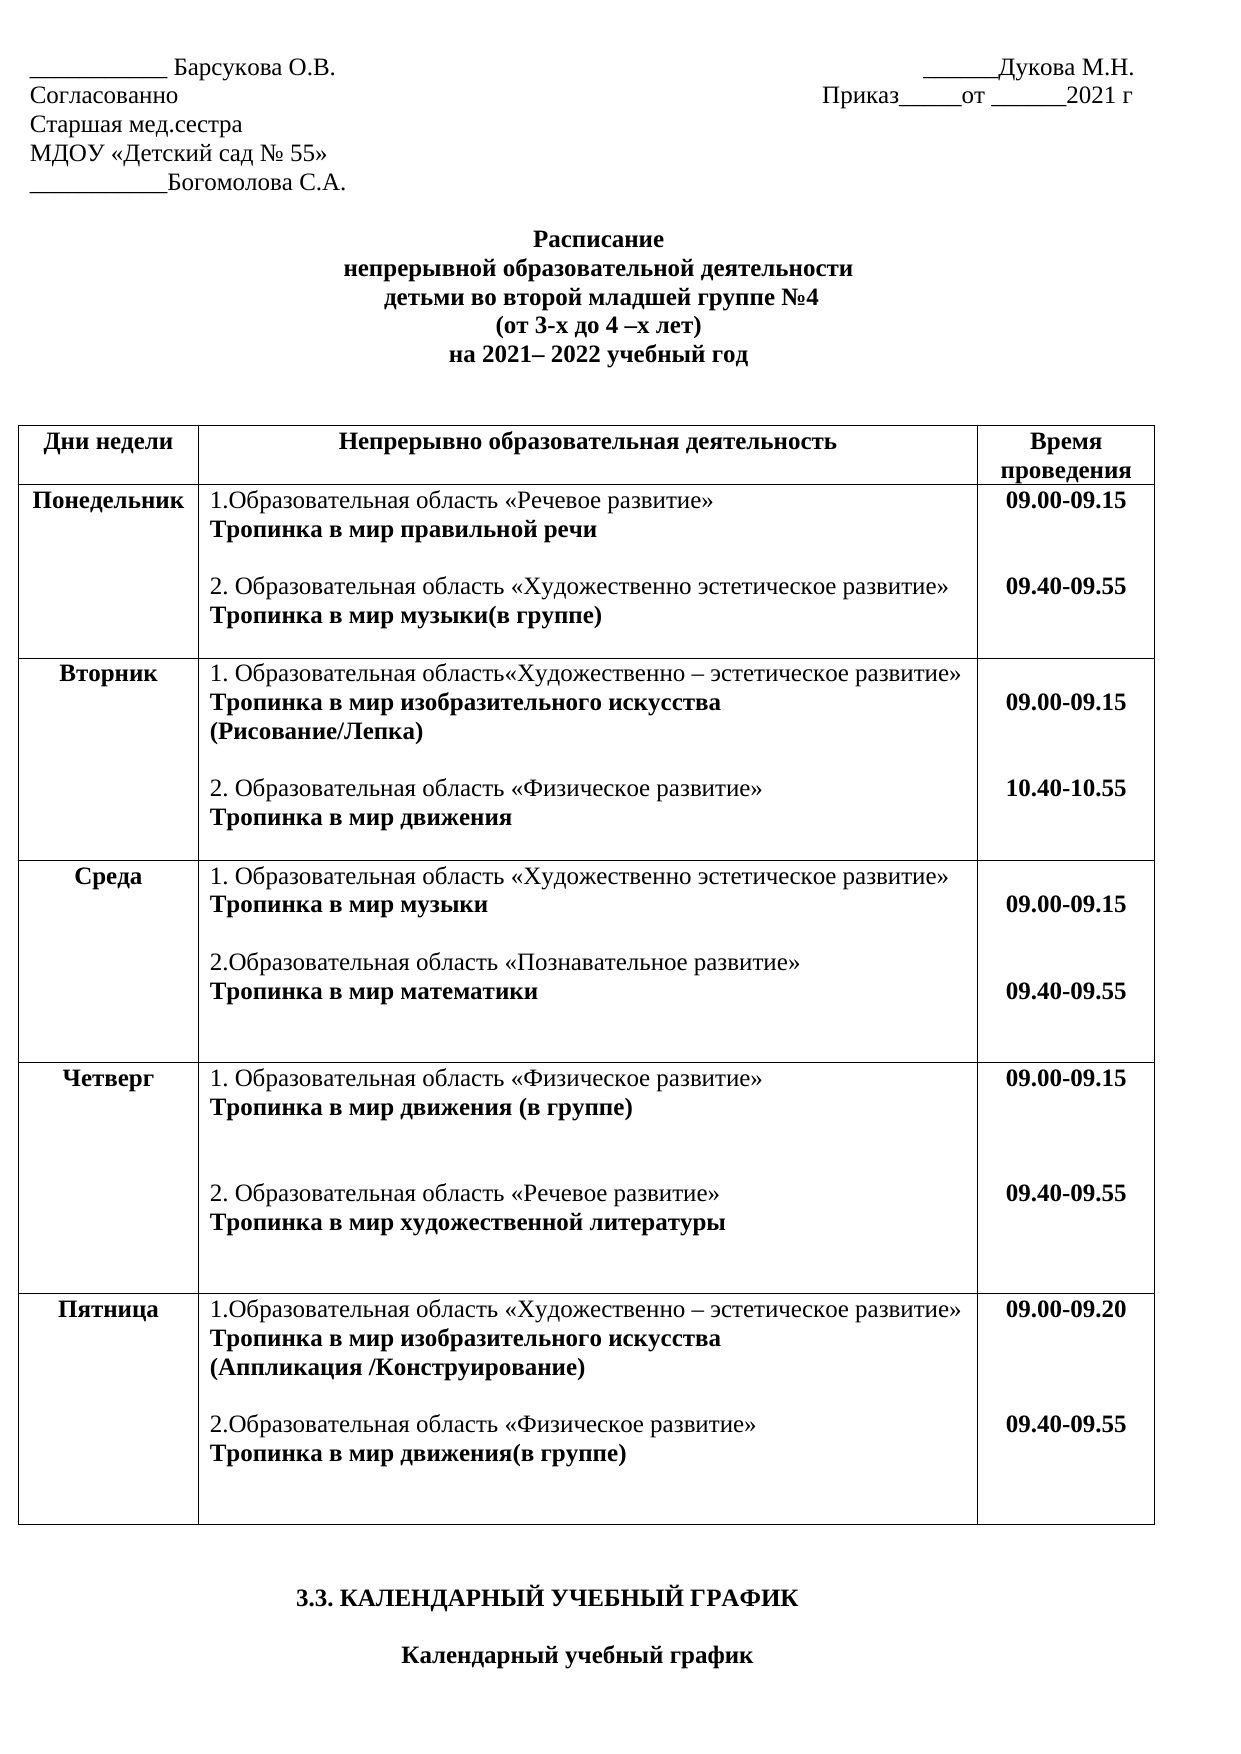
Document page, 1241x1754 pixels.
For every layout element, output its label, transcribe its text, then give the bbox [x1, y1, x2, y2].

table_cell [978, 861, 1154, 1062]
text (от 3-х до 4 –х лет) [29, 310, 1167, 339]
text непрерывной образовательной деятельности [29, 253, 1167, 282]
text Старшая мед.сестра [29, 109, 1167, 138]
text МДОУ «Детский сад № 55» [29, 138, 1167, 167]
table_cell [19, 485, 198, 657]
text ___________ Барсукова О.В. ______Дукова М.Н. [29, 52, 1167, 80]
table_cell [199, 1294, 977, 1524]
text Расписание [29, 224, 1167, 253]
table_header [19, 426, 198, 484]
text Календарный учебный график [89, 1640, 1064, 1669]
text ___________Богомолова С.А. [29, 167, 1167, 195]
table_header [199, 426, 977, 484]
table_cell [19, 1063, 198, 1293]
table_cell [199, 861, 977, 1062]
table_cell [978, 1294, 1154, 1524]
text на 2021– 2022 учебный год [29, 339, 1167, 368]
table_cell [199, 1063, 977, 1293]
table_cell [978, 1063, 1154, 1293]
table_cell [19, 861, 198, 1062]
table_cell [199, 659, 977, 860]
text Согласованно Приказ_____от ______2021 г [29, 80, 1167, 109]
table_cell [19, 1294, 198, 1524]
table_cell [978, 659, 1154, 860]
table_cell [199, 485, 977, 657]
text 3.3. КАЛЕНДАРНЫЙ УЧЕБНЫЙ ГРАФИК [29, 1583, 1064, 1611]
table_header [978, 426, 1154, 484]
text детьми во второй младшей группе №4 [29, 282, 1167, 310]
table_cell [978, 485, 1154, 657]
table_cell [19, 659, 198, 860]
